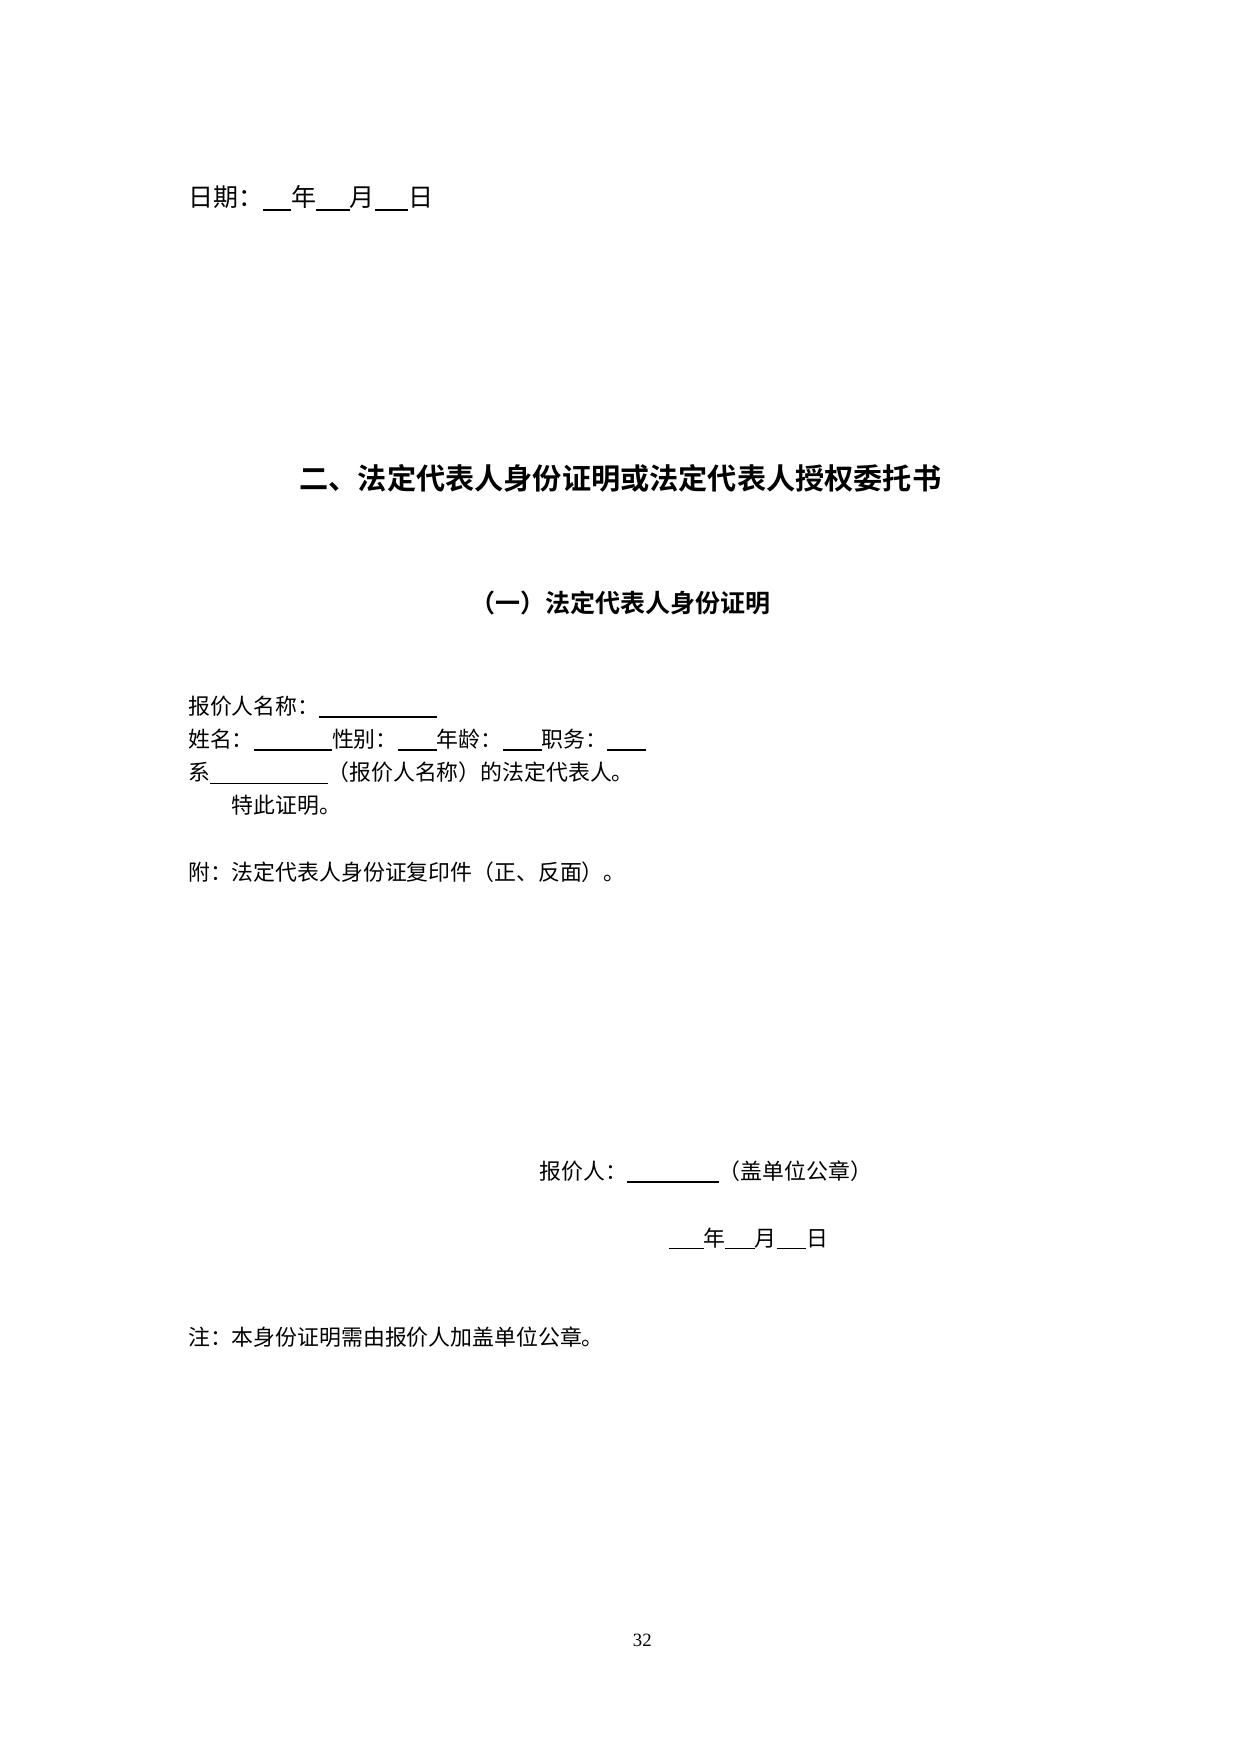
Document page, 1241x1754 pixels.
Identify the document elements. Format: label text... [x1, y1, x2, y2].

text 特此证明。 [188, 788, 1052, 821]
text 附：法定代表人身份证复印件（正、反面）。 [188, 854, 1052, 887]
text 报价人： （盖单位公章） [188, 1153, 1052, 1187]
text 年 月 日 [188, 1220, 1052, 1253]
text 姓名： 性别： 年龄： 职务： [188, 721, 1052, 754]
text 注：本身份证明需由报价人加盖单位公章。 [188, 1319, 1052, 1353]
subtitle （一）法定代表人身份证明 [188, 568, 1052, 634]
text 日期： 年 月 日 [188, 162, 1052, 229]
text 系 （报价人名称）的法定代表人。 [188, 754, 1052, 788]
subtitle 二、法定代表人身份证明或法定代表人授权委托书 [188, 444, 1052, 510]
text 报价人名称： [188, 688, 1052, 721]
